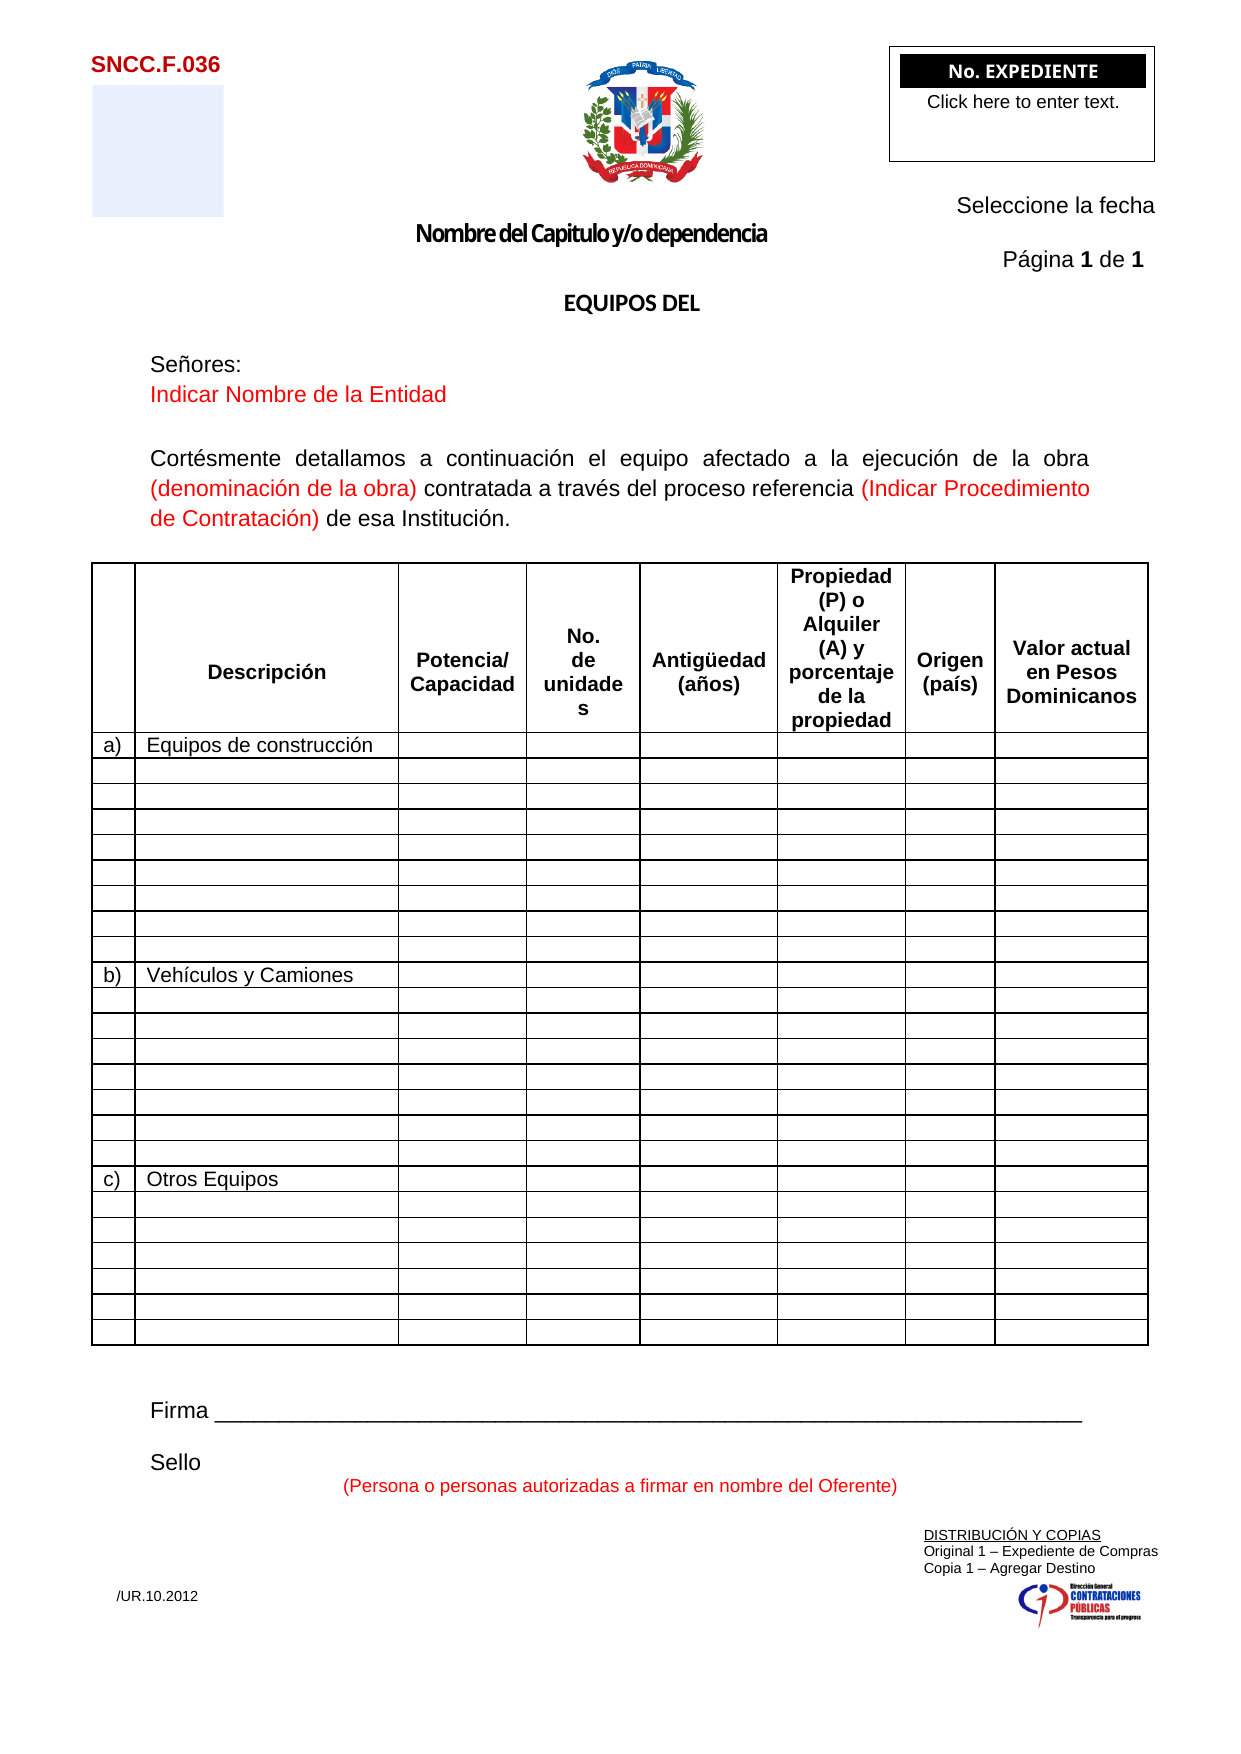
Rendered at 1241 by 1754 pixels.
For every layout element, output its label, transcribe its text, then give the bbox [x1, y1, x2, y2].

table_cell [778, 1014, 905, 1038]
table_cell [906, 810, 994, 833]
text Cortésmente detallamos a continuación el equipo afectado a la ejecución de la obra (denominación de la obra) contratada a través del proceso referencia (Indicar Procedimiento de Contratación) de esa Institución. [150, 445, 1090, 531]
table_cell [136, 759, 398, 782]
table_cell [399, 835, 526, 859]
table_cell [93, 784, 134, 808]
table_cell Vehículos y Camiones [136, 963, 398, 987]
table_cell [778, 1090, 905, 1114]
table_cell [906, 963, 994, 987]
table_cell [778, 1243, 905, 1267]
table_cell [996, 1141, 1147, 1165]
table_cell [399, 810, 526, 833]
table_cell [996, 1269, 1147, 1293]
table_cell [136, 1243, 398, 1267]
table_cell [527, 1039, 639, 1063]
table_cell [136, 1295, 398, 1318]
table_cell [778, 1295, 905, 1318]
table_cell [93, 1116, 134, 1140]
table_cell [778, 963, 905, 987]
table_cell [93, 1320, 134, 1344]
table_cell [527, 733, 639, 757]
table_cell [527, 1065, 639, 1089]
table_cell [641, 1269, 777, 1293]
table_cell b) [93, 963, 134, 987]
table_cell [778, 1065, 905, 1089]
table_cell [527, 1269, 639, 1293]
table_cell [399, 1218, 526, 1242]
table_cell [906, 937, 994, 961]
table_cell [906, 1065, 994, 1089]
table_cell [641, 1243, 777, 1267]
table_cell [996, 1014, 1147, 1038]
table_cell [93, 1269, 134, 1293]
table_cell [906, 759, 994, 782]
table_cell [778, 835, 905, 859]
table_cell [778, 937, 905, 961]
table_cell [136, 1320, 398, 1344]
table_cell [399, 1167, 526, 1191]
table_cell [93, 1065, 134, 1089]
table_cell [527, 963, 639, 987]
table_cell [996, 835, 1147, 859]
table_cell [906, 861, 994, 884]
table_cell [641, 1014, 777, 1038]
table_cell [136, 1039, 398, 1063]
table_cell [93, 1192, 134, 1216]
table_cell [136, 937, 398, 961]
table_cell [93, 988, 134, 1012]
table_cell c) [93, 1167, 134, 1191]
table_cell [93, 759, 134, 782]
table_cell [527, 1167, 639, 1191]
table_cell [906, 1090, 994, 1114]
table_header No. de unidades [527, 564, 639, 731]
table_cell [399, 1269, 526, 1293]
table_cell [996, 759, 1147, 782]
table_cell [778, 1269, 905, 1293]
table_header Valor actual en Pesos Dominicanos [996, 564, 1147, 731]
table_cell [136, 1269, 398, 1293]
table_cell [93, 937, 134, 961]
table_cell [399, 1192, 526, 1216]
table_cell [527, 1192, 639, 1216]
table_cell [136, 1065, 398, 1089]
table_cell [641, 988, 777, 1012]
table_cell [527, 1014, 639, 1038]
table_cell [641, 861, 777, 884]
table_cell [641, 886, 777, 910]
table_cell [996, 1065, 1147, 1089]
table_cell [641, 1116, 777, 1140]
table_cell [527, 810, 639, 833]
table_cell [641, 1295, 777, 1318]
text Señores: [150, 351, 1090, 378]
table_cell Equipos de construcción [136, 733, 398, 757]
table_cell [527, 1243, 639, 1267]
table_cell [399, 1320, 526, 1344]
table_cell [778, 861, 905, 884]
table_cell [996, 1192, 1147, 1216]
table_cell [996, 1218, 1147, 1242]
table_cell [93, 1243, 134, 1267]
table_cell [399, 1243, 526, 1267]
table_cell [641, 1090, 777, 1114]
table_cell [136, 1141, 398, 1165]
picture [1018, 1583, 1141, 1628]
table_cell [906, 1014, 994, 1038]
table_header Potencia/ Capacidad [399, 564, 526, 731]
table_cell [906, 1167, 994, 1191]
table_cell [996, 886, 1147, 910]
table_cell [527, 1320, 639, 1344]
table_cell [996, 988, 1147, 1012]
table_cell Otros Equipos [136, 1167, 398, 1191]
table_cell [906, 784, 994, 808]
table_cell [136, 988, 398, 1012]
table_cell [906, 1192, 994, 1216]
table_cell [641, 1320, 777, 1344]
table_cell [399, 861, 526, 884]
table_cell [93, 1295, 134, 1318]
text Sello [150, 1449, 1090, 1475]
table_header Origen (país) [906, 564, 994, 731]
table_cell [399, 912, 526, 936]
table_cell [527, 1295, 639, 1318]
table_cell [778, 1167, 905, 1191]
table_cell [399, 1039, 526, 1063]
table_cell [641, 1192, 777, 1216]
table_cell [778, 1192, 905, 1216]
table_cell [996, 784, 1147, 808]
text (Persona o personas autorizadas a firmar en nombre del Oferente) [150, 1475, 1090, 1497]
table_cell [906, 1116, 994, 1140]
table_cell [778, 784, 905, 808]
table_cell [641, 1218, 777, 1242]
table_cell [906, 1269, 994, 1293]
table_cell [778, 988, 905, 1012]
table_header Propiedad (P) o Alquiler (A) y porcentaje de la propiedad [778, 564, 905, 731]
table_cell [906, 1320, 994, 1344]
table_cell [906, 1218, 994, 1242]
table_cell [93, 1141, 134, 1165]
table_cell [996, 1039, 1147, 1063]
table_cell [906, 1039, 994, 1063]
table_cell [136, 1218, 398, 1242]
table_cell [778, 1320, 905, 1344]
table_cell [778, 1218, 905, 1242]
picture [92, 85, 224, 217]
table_cell [778, 1039, 905, 1063]
table_cell [778, 759, 905, 782]
picture [582, 61, 705, 183]
table_cell [93, 810, 134, 833]
table_cell [996, 1243, 1147, 1267]
table_cell [906, 835, 994, 859]
table_cell [93, 1039, 134, 1063]
table_cell [778, 810, 905, 833]
table_cell [778, 1141, 905, 1165]
table_cell [136, 1192, 398, 1216]
table_header [93, 564, 134, 731]
table_cell [906, 988, 994, 1012]
table_cell [136, 1014, 398, 1038]
table_cell [399, 886, 526, 910]
table_cell [778, 733, 905, 757]
table_cell [136, 810, 398, 833]
table_cell [93, 861, 134, 884]
table_cell [641, 835, 777, 859]
table_cell [641, 1065, 777, 1089]
table_cell [906, 1295, 994, 1318]
table_cell [527, 861, 639, 884]
table_cell [399, 988, 526, 1012]
table_cell [641, 1167, 777, 1191]
table_cell [996, 1320, 1147, 1344]
table_cell [996, 963, 1147, 987]
table_cell [527, 835, 639, 859]
table_cell [996, 937, 1147, 961]
table_cell [778, 1116, 905, 1140]
table_cell [399, 1014, 526, 1038]
table_cell [136, 861, 398, 884]
table_cell [906, 886, 994, 910]
table_cell [996, 1295, 1147, 1318]
table_cell [527, 784, 639, 808]
table_cell [996, 1116, 1147, 1140]
table_cell [136, 1090, 398, 1114]
table_cell [778, 912, 905, 936]
table_cell [93, 1090, 134, 1114]
table_cell [641, 810, 777, 833]
table_cell [996, 1167, 1147, 1191]
table_cell [527, 988, 639, 1012]
table_cell [906, 1141, 994, 1165]
table_cell [527, 1141, 639, 1165]
table_header Antigüedad (años) [641, 564, 777, 731]
table_cell [136, 1116, 398, 1140]
table_cell [527, 1218, 639, 1242]
table_cell [93, 1014, 134, 1038]
table_cell [996, 810, 1147, 833]
table_cell [996, 912, 1147, 936]
table_cell [527, 912, 639, 936]
table_cell [399, 1090, 526, 1114]
table_cell [996, 733, 1147, 757]
table_cell [778, 886, 905, 910]
table_cell [399, 733, 526, 757]
table_cell [527, 886, 639, 910]
table_cell [527, 1090, 639, 1114]
table_cell [641, 759, 777, 782]
table_cell [641, 937, 777, 961]
table_cell [136, 835, 398, 859]
table_cell [136, 886, 398, 910]
table_cell [641, 784, 777, 808]
table_cell [641, 1141, 777, 1165]
table_cell [399, 1065, 526, 1089]
table_cell [906, 1243, 994, 1267]
table_cell [996, 1090, 1147, 1114]
table_cell [399, 937, 526, 961]
table_cell [399, 784, 526, 808]
table_cell [527, 1116, 639, 1140]
table_header Descripción [136, 564, 398, 731]
table_cell [527, 759, 639, 782]
table_cell [399, 1295, 526, 1318]
table_cell [136, 784, 398, 808]
table_cell [641, 963, 777, 987]
table_cell [93, 1218, 134, 1242]
table_cell [527, 937, 639, 961]
table_cell [399, 1116, 526, 1140]
table_cell [906, 912, 994, 936]
table_cell [996, 861, 1147, 884]
table_cell [906, 733, 994, 757]
table_cell [93, 912, 134, 936]
table_cell [641, 1039, 777, 1063]
text Firma ____________________________________________________________________ [150, 1397, 1090, 1424]
table_cell [641, 912, 777, 936]
table_cell [641, 733, 777, 757]
table_cell a) [93, 733, 134, 757]
table_cell [399, 759, 526, 782]
table_cell [93, 835, 134, 859]
table_cell [136, 912, 398, 936]
text Indicar Nombre de [150, 381, 1090, 408]
table_cell [399, 1141, 526, 1165]
table_cell [399, 963, 526, 987]
table_cell [93, 886, 134, 910]
